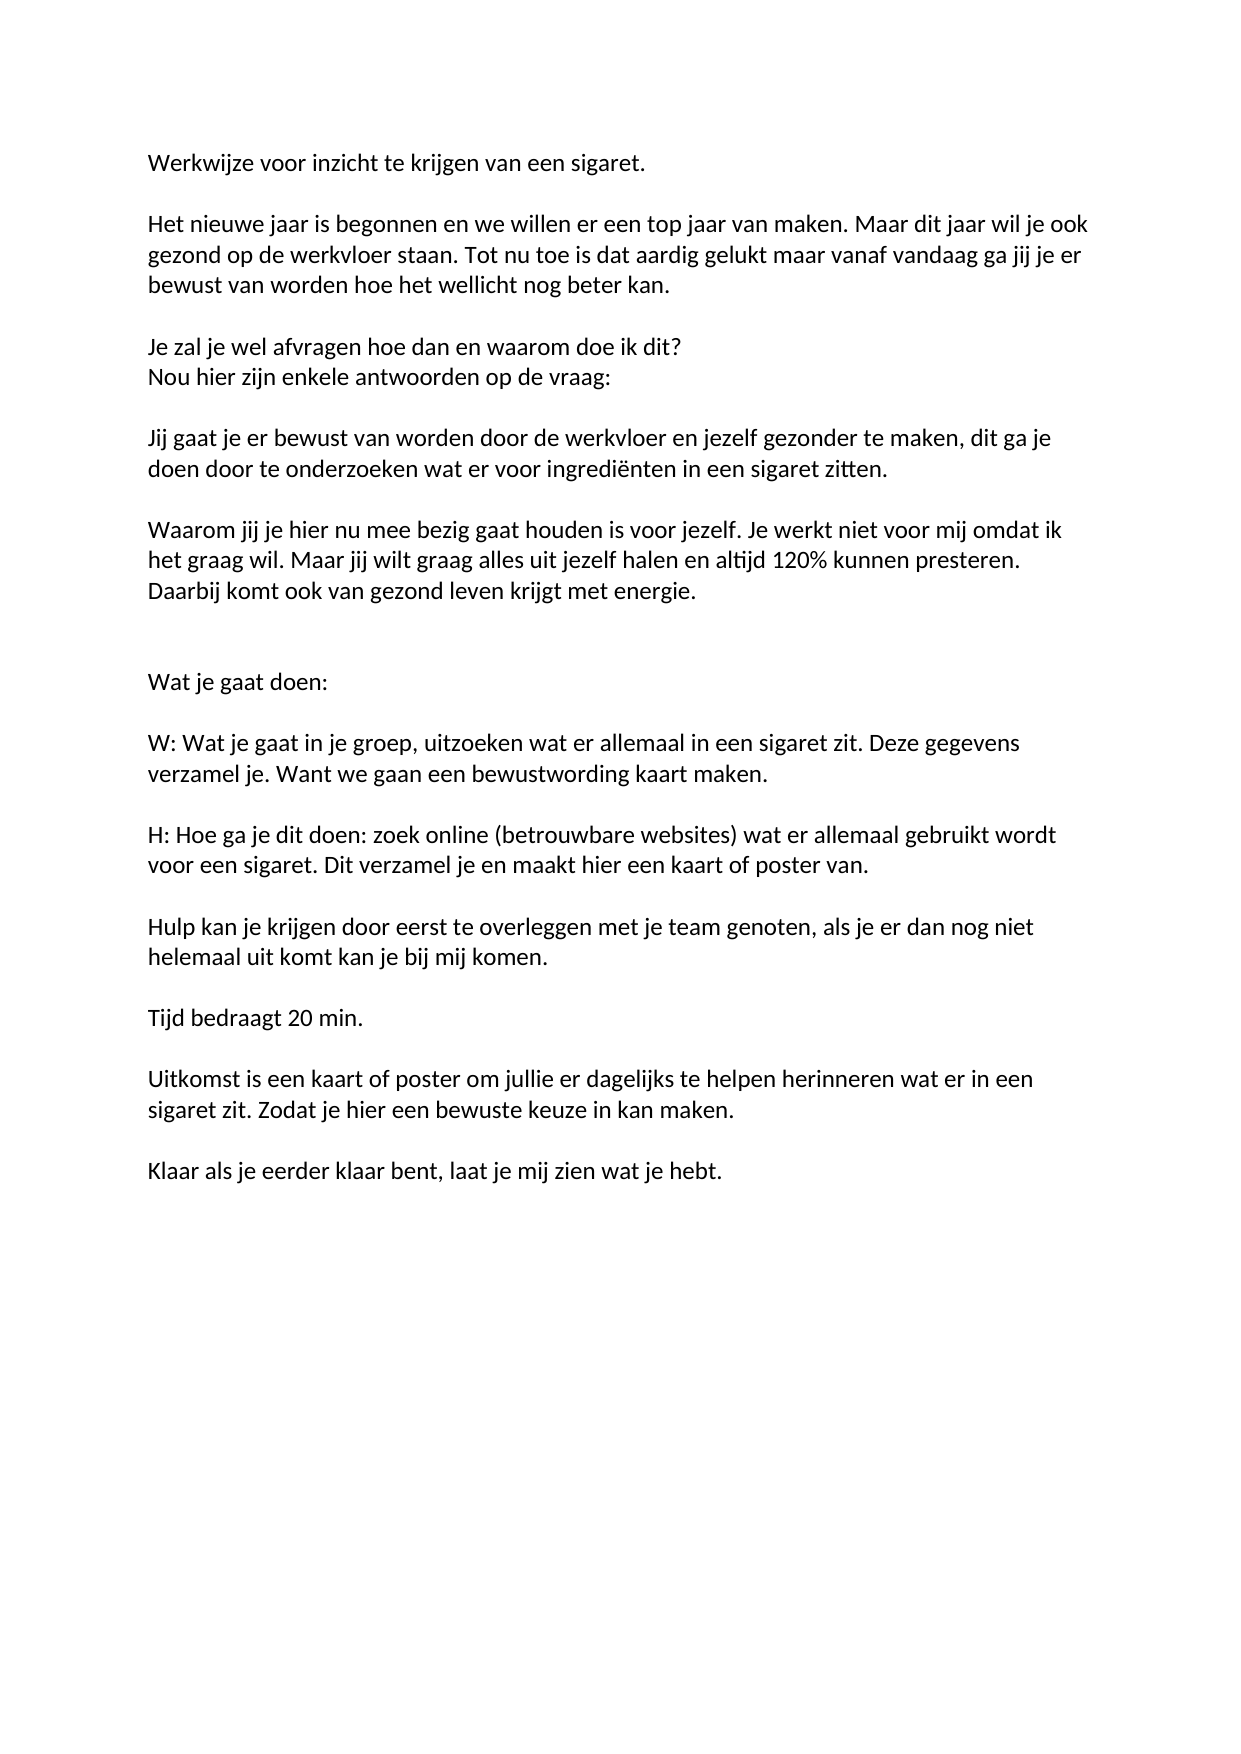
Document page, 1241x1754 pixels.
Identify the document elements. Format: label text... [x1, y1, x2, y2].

text Werkwijze voor inzicht te krijgen van een sigaret. [148, 148, 1093, 178]
text Tijd bedraagt 20 min. [148, 1002, 1093, 1033]
text Nou hier zijn enkele antwoorden op de vraag: [148, 361, 1093, 392]
text Hulp kan je krijgen door eerst te overleggen met je team genoten, als je er dan nog niet helemaal uit komt kan je bij mij komen. [148, 911, 1093, 972]
text Wat je gaat doen: [148, 666, 1093, 697]
text Klaar als je eerder klaar bent, laat je mij zien wat je hebt. [148, 1155, 1093, 1185]
text H: Hoe ga je dit doen: zoek online (betrouwbare websites) wat er allemaal gebruikt wordt voor een sigaret. Dit verzamel je en maakt hier een kaart of poster van. [148, 819, 1093, 880]
text Het nieuwe jaar is begonnen en we willen er een top jaar van maken. Maar dit jaar wil je ook gezond op de werkvloer staan. Tot nu toe is dat aardig gelukt maar vanaf vandaag ga jij je er bewust van worden hoe het wellicht nog beter kan. [148, 209, 1093, 300]
text Je zal je wel afvragen hoe dan en waarom doe ik dit? [148, 331, 1093, 361]
text Uitkomst is een kaart of poster om jullie er dagelijks te helpen herinneren wat er in een sigaret zit. Zodat je hier een bewuste keuze in kan maken. [148, 1063, 1093, 1124]
text W: Wat je gaat in je groep, uitzoeken wat er allemaal in een sigaret zit. Deze gegevens verzamel je. Want we gaan een bewustwording kaart maken. [148, 727, 1093, 788]
text Waarom jij je hier nu mee bezig gaat houden is voor jezelf. Je werkt niet voor mij omdat ik het graag wil. Maar jij wilt graag alles uit jezelf halen en altijd 120% kunnen presteren. Daarbij komt ook van gezond leven krijgt met energie. [148, 514, 1093, 605]
text Jij gaat je er bewust van worden door de werkvloer en jezelf gezonder te maken, dit ga je doen door te onderzoeken wat er voor ingrediënten in een sigaret zitten. [148, 422, 1093, 483]
